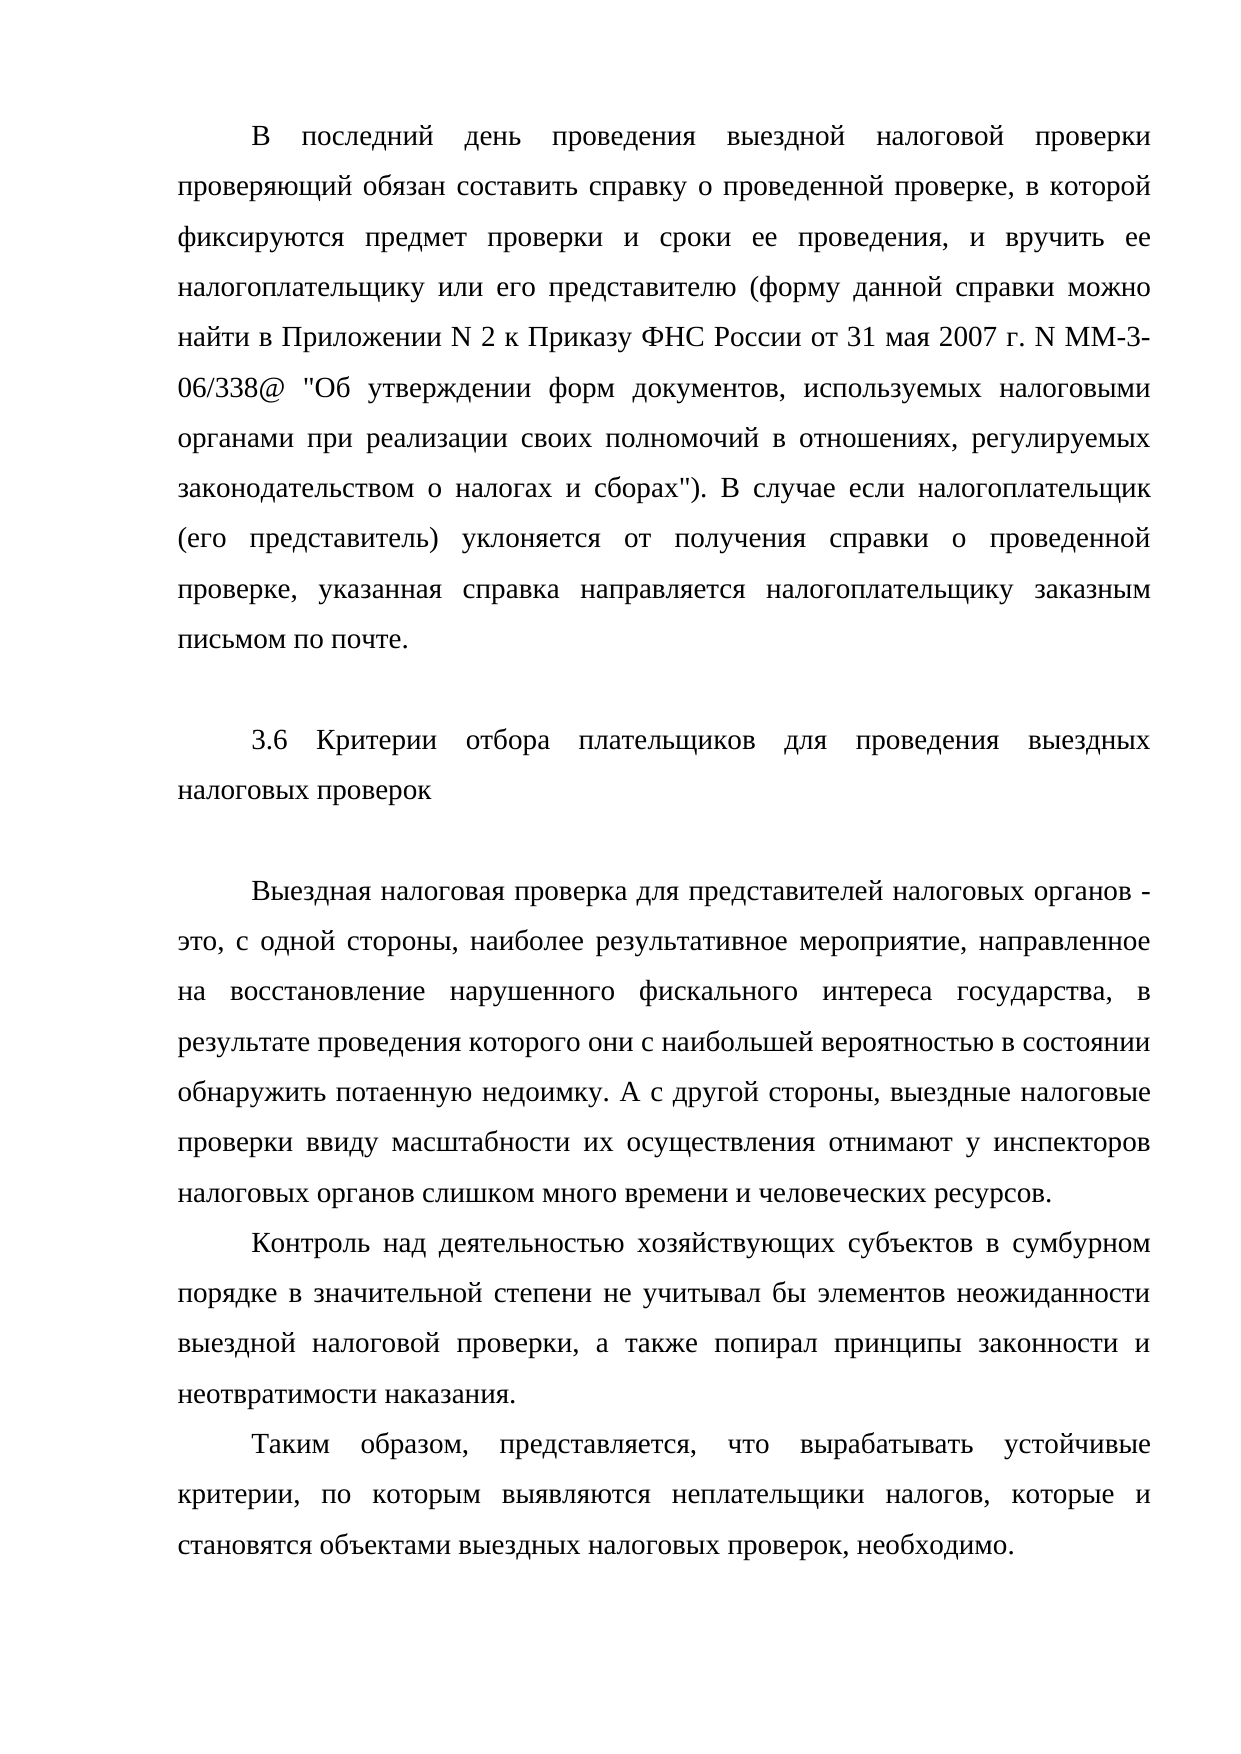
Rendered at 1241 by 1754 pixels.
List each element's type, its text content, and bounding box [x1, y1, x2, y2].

text Выездная налоговая проверка для представителей налоговых органов - это, с одной стороны, наиболее результативное мероприятие, направленное на восстановление нарушенного фискального интереса государства, в результате проведения которого они с наибольшей вероятностью в состоянии обнаружить потаенную недоимку. А с другой стороны, выездные налоговые проверки ввиду масштабности их осуществления отнимают у инспекторов налоговых органов слишком много времени и человеческих ресурсов. [177, 873, 1152, 1208]
subtitle 3.6 Критерии отбора плательщиков для проведения выездных налоговых проверок [177, 722, 1152, 806]
text Контроль над деятельностью хозяйствующих субъектов в сумбурном порядке в значительной степени не учитывал бы элементов неожиданности выездной налоговой проверки, а также попирал принципы законности и неотвратимости наказания. [177, 1225, 1152, 1409]
text В последний день проведения выездной налоговой проверки проверяющий обязан составить справку о проведенной проверке, в которой фиксируются предмет проверки и сроки ее проведения, и вручить ее налогоплательщику или его представителю (форму данной справки можно найти в Приложении N 2 к Приказу ФНС России от 31 мая 2007 г. N ММ-3-06/338@ "Об утверждении форм документов, используемых налоговыми органами при реализации своих полномочий в отношениях, регулируемых законодательством о налогах и сборах"). В случае если налогоплательщик (его представитель) уклоняется от получения справки о проведенной проверке, указанная справка направляется налогоплательщику заказным письмом по почте. [177, 118, 1152, 655]
text Таким образом, представляется, что вырабатывать устойчивые критерии, по которым выявляются неплательщики налогов, которые и становятся объектами выездных налоговых проверок, необходимо. [177, 1426, 1152, 1560]
